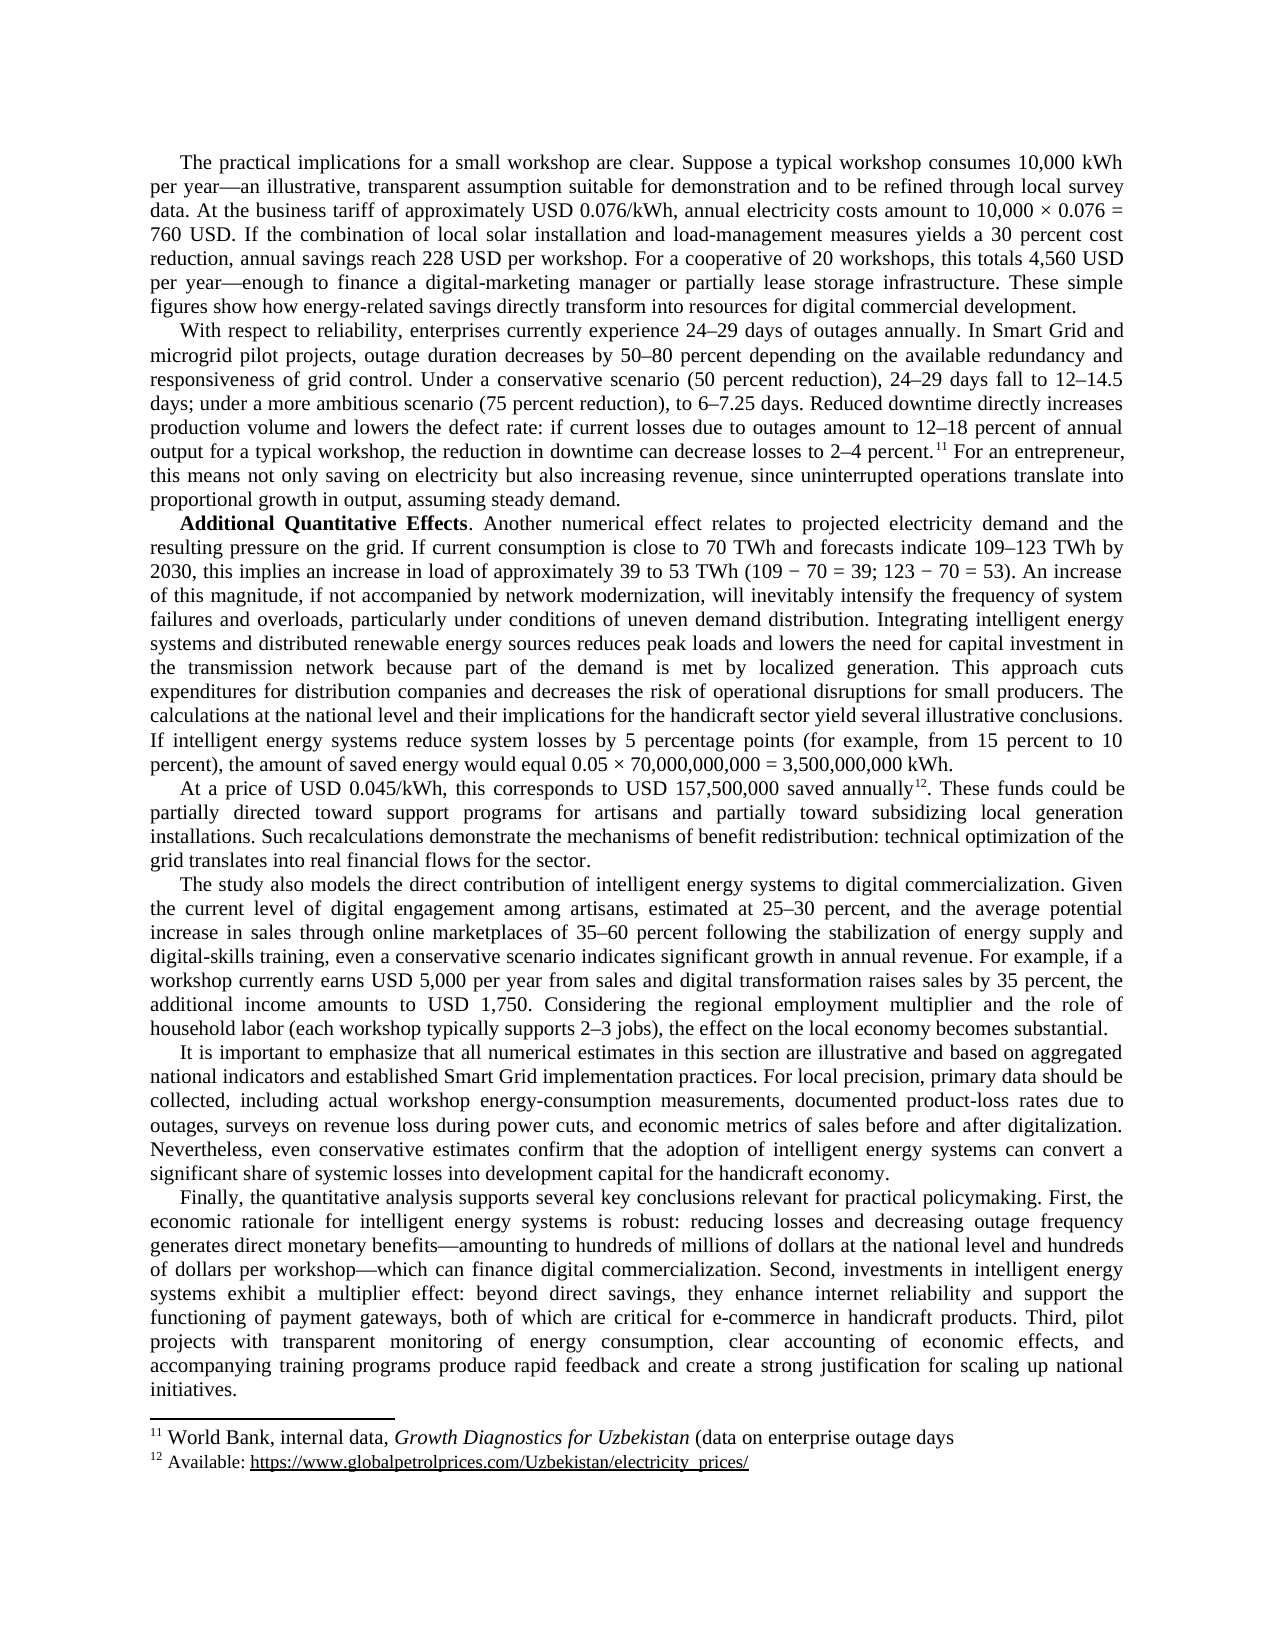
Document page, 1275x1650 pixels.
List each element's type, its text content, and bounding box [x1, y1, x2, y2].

text Additional Quantitative Effects. Another numerical effect relates to projected electricity demand and the resulting pressure on the grid. If current consumption is close to 70 TWh and forecasts indicate 109–123 TWh by 2030, this implies an increase in load of approximately 39 to 53 TWh (109 − 70 = 39; 123 − 70 = 53). An increase of this magnitude, if not accompanied by network modernization, will inevitably intensify the frequency of system failures and overloads, particularly under conditions of uneven demand distribution. Integrating intelligent energy systems and distributed renewable energy sources reduces peak loads and lowers the need for capital investment in the transmission network because part of the demand is met by localized generation. This approach cuts expenditures for distribution companies and decreases the risk of operational disruptions for small producers. The calculations at the national level and their implications for the handicraft sector yield several illustrative conclusions. If intelligent energy systems reduce system losses by 5 percentage points (for example, from 15 percent to 10 percent), the amount of saved energy would equal 0.05 × 70,000,000,000 = 3,500,000,000 kWh. [150, 511, 1125, 776]
text At a price of USD 0.045/kWh, this corresponds to USD 157,500,000 saved annually. These funds could be partially directed toward support programs for artisans and partially toward subsidizing local generation installations. Such recalculations demonstrate the mechanisms of benefit redistribution: technical optimization of the grid translates into real financial flows for the sector. [150, 776, 1125, 872]
text The study also models the direct contribution of intelligent energy systems to digital commercialization. Given the current level of digital engagement among artisans, estimated at 25–30 percent, and the average potential increase in sales through online marketplaces of 35–60 percent following the stabilization of energy supply and digital-skills training, even a conservative scenario indicates significant growth in annual revenue. For example, if a workshop currently earns USD 5,000 per year from sales and digital transformation raises sales by 35 percent, the additional income amounts to USD 1,750. Considering the regional employment multiplier and the role of household labor (each workshop typically supports 2–3 jobs), the effect on the local economy becomes substantial. [150, 872, 1125, 1040]
text Finally, the quantitative analysis supports several key conclusions relevant for practical policymaking. First, the economic rationale for intelligent energy systems is robust: reducing losses and decreasing outage frequency generates direct monetary benefits—amounting to hundreds of millions of dollars at the national level and hundreds of dollars per workshop—which can finance digital commercialization. Second, investments in intelligent energy systems exhibit a multiplier effect: beyond direct savings, they enhance internet reliability and support the functioning of payment gateways, both of which are critical for e-commerce in handicraft products. Third, pilot projects with transparent monitoring of energy consumption, clear accounting of economic effects, and accompanying training programs produce rapid feedback and create a strong justification for scaling up national initiatives. [150, 1185, 1125, 1401]
text The practical implications for a small workshop are clear. Suppose a typical workshop consumes 10,000 kWh per year—an illustrative, transparent assumption suitable for demonstration and to be refined through local survey data. At the business tariff of approximately USD 0.076/kWh, annual electricity costs amount to 10,000 × 0.076 = 760 USD. If the combination of local solar installation and load-management measures yields a 30 percent cost reduction, annual savings reach 228 USD per workshop. For a cooperative of 20 workshops, this totals 4,560 USD per year—enough to finance a digital-marketing manager or partially lease storage infrastructure. These simple figures show how energy-related savings directly transform into resources for digital commercial development. [150, 150, 1125, 318]
text With respect to reliability, enterprises currently experience 24–29 days of outages annually. In Smart Grid and microgrid pilot projects, outage duration decreases by 50–80 percent depending on the available redundancy and responsiveness of grid control. Under a conservative scenario (50 percent reduction), 24–29 days fall to 12–14.5 days; under a more ambitious scenario (75 percent reduction), to 6–7.25 days. Reduced downtime directly increases production volume and lowers the defect rate: if current losses due to outages amount to 12–18 percent of annual output for a typical workshop, the reduction in downtime can decrease losses to 2–4 percent. For an entrepreneur, this means not only saving on electricity but also increasing revenue, since uninterrupted operations translate into proportional growth in output, assuming steady demand. [150, 318, 1125, 511]
text It is important to emphasize that all numerical estimates in this section are illustrative and based on aggregated national indicators and established Smart Grid implementation practices. For local precision, primary data should be collected, including actual workshop energy-consumption measurements, documented product-loss rates due to outages, surveys on revenue loss during power cuts, and economic metrics of sales before and after digitalization. Nevertheless, even conservative estimates confirm that the adoption of intelligent energy systems can convert a significant share of systemic losses into development capital for the handicraft economy. [150, 1040, 1125, 1185]
